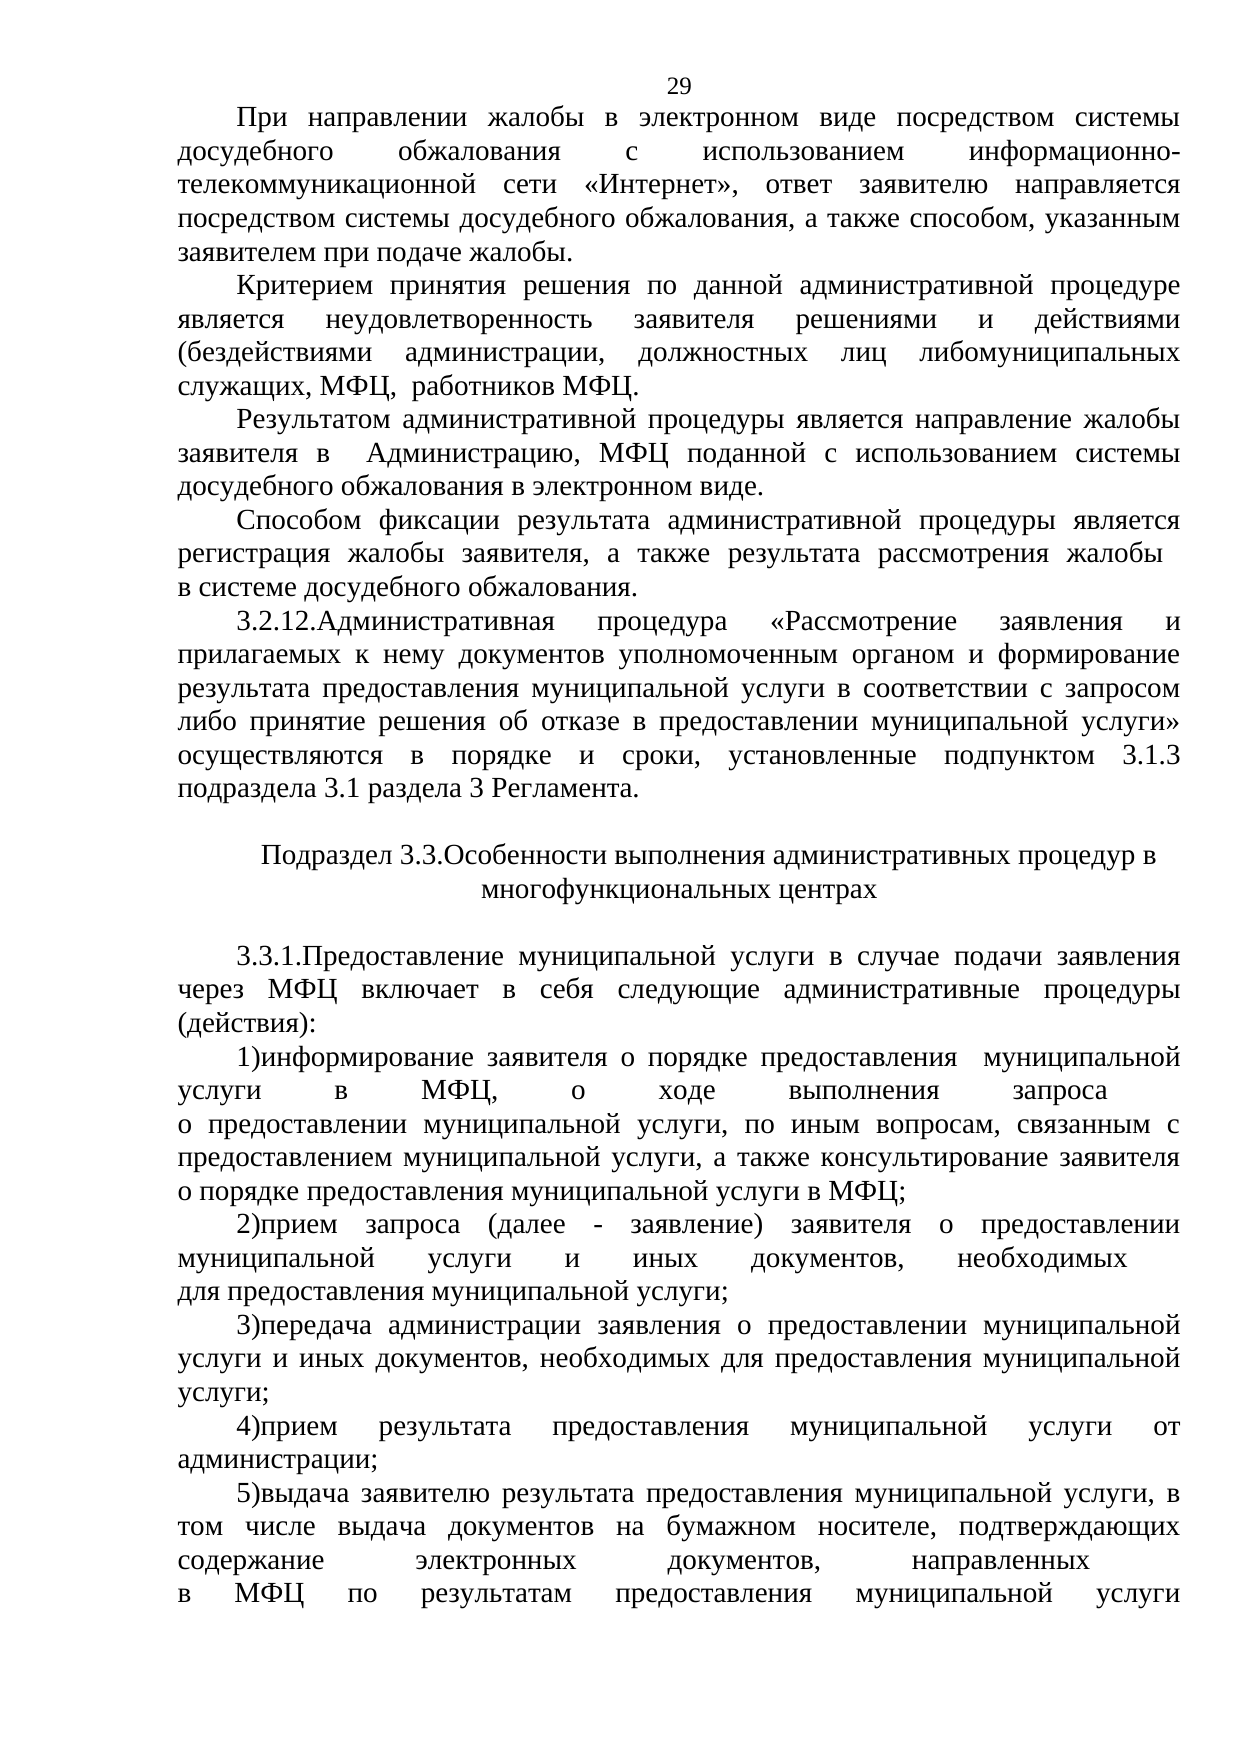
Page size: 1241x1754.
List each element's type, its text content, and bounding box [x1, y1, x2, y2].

text Критерием принятия решения по данной административной процедуре является неудовлетворенность заявителя решениями и действиями (бездействиями администрации, должностных лиц либомуниципальных служащих, МФЦ, работников МФЦ. [177, 267, 1181, 401]
text 3.3.1.Предоставление муниципальной услуги в случае подачи заявления через МФЦ включает в себя следующие административные процедуры (действия): [177, 938, 1181, 1039]
text 3.2.12.Административная процедура «Рассмотрение заявления и прилагаемых к нему документов уполномоченным органом и формирование результата предоставления муниципальной услуги в соответствии с запросом либо принятие решения об отказе в предоставлении муниципальной услуги» осуществляются в порядке и сроки, установленные подпунктом 3.1.3 подраздела 3.1 раздела 3 Регламента. [177, 603, 1181, 804]
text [177, 1475, 1181, 1609]
text Результатом административной процедуры является направление жалобы заявителя в Администрацию, МФЦ поданной с использованием системы досудебного обжалования в электронном виде. [177, 401, 1181, 502]
text 2)прием запроса (далее - заявление) заявителя о предоставлении муниципальной услуги и иных документов, необходимых для предоставления муниципальной услуги; [177, 1206, 1181, 1307]
text Подраздел 3.3.Особенности выполнения административных процедур в многофункциональных центрах [177, 837, 1181, 904]
text 1)информирование заявителя о порядке предоставления муниципальной услуги в МФЦ, о ходе выполнения запроса о предоставлении муниципальной услуги, по иным вопросам, связанным с предоставлением муниципальной услуги, а также консультирование заявителя о порядке предоставления муниципальной услуги в МФЦ; [177, 1039, 1181, 1206]
text 3)передача администрации заявления о предоставлении муниципальной услуги и иных документов, необходимых для предоставления муниципальной услуги; [177, 1307, 1181, 1408]
text Способом фиксации результата административной процедуры является регистрация жалобы заявителя, а также результата рассмотрения жалобы в системе досудебного обжалования. [177, 502, 1181, 603]
text При направлении жалобы в электронном виде посредством системы досудебного обжалования с использованием информационно-телекоммуникационной сети «Интернет», ответ заявителю направляется посредством системы досудебного обжалования, а также способом, указанным заявителем при подаче жалобы. [177, 99, 1181, 267]
text 4)прием результата предоставления муниципальной услуги от администрации; [177, 1408, 1181, 1475]
